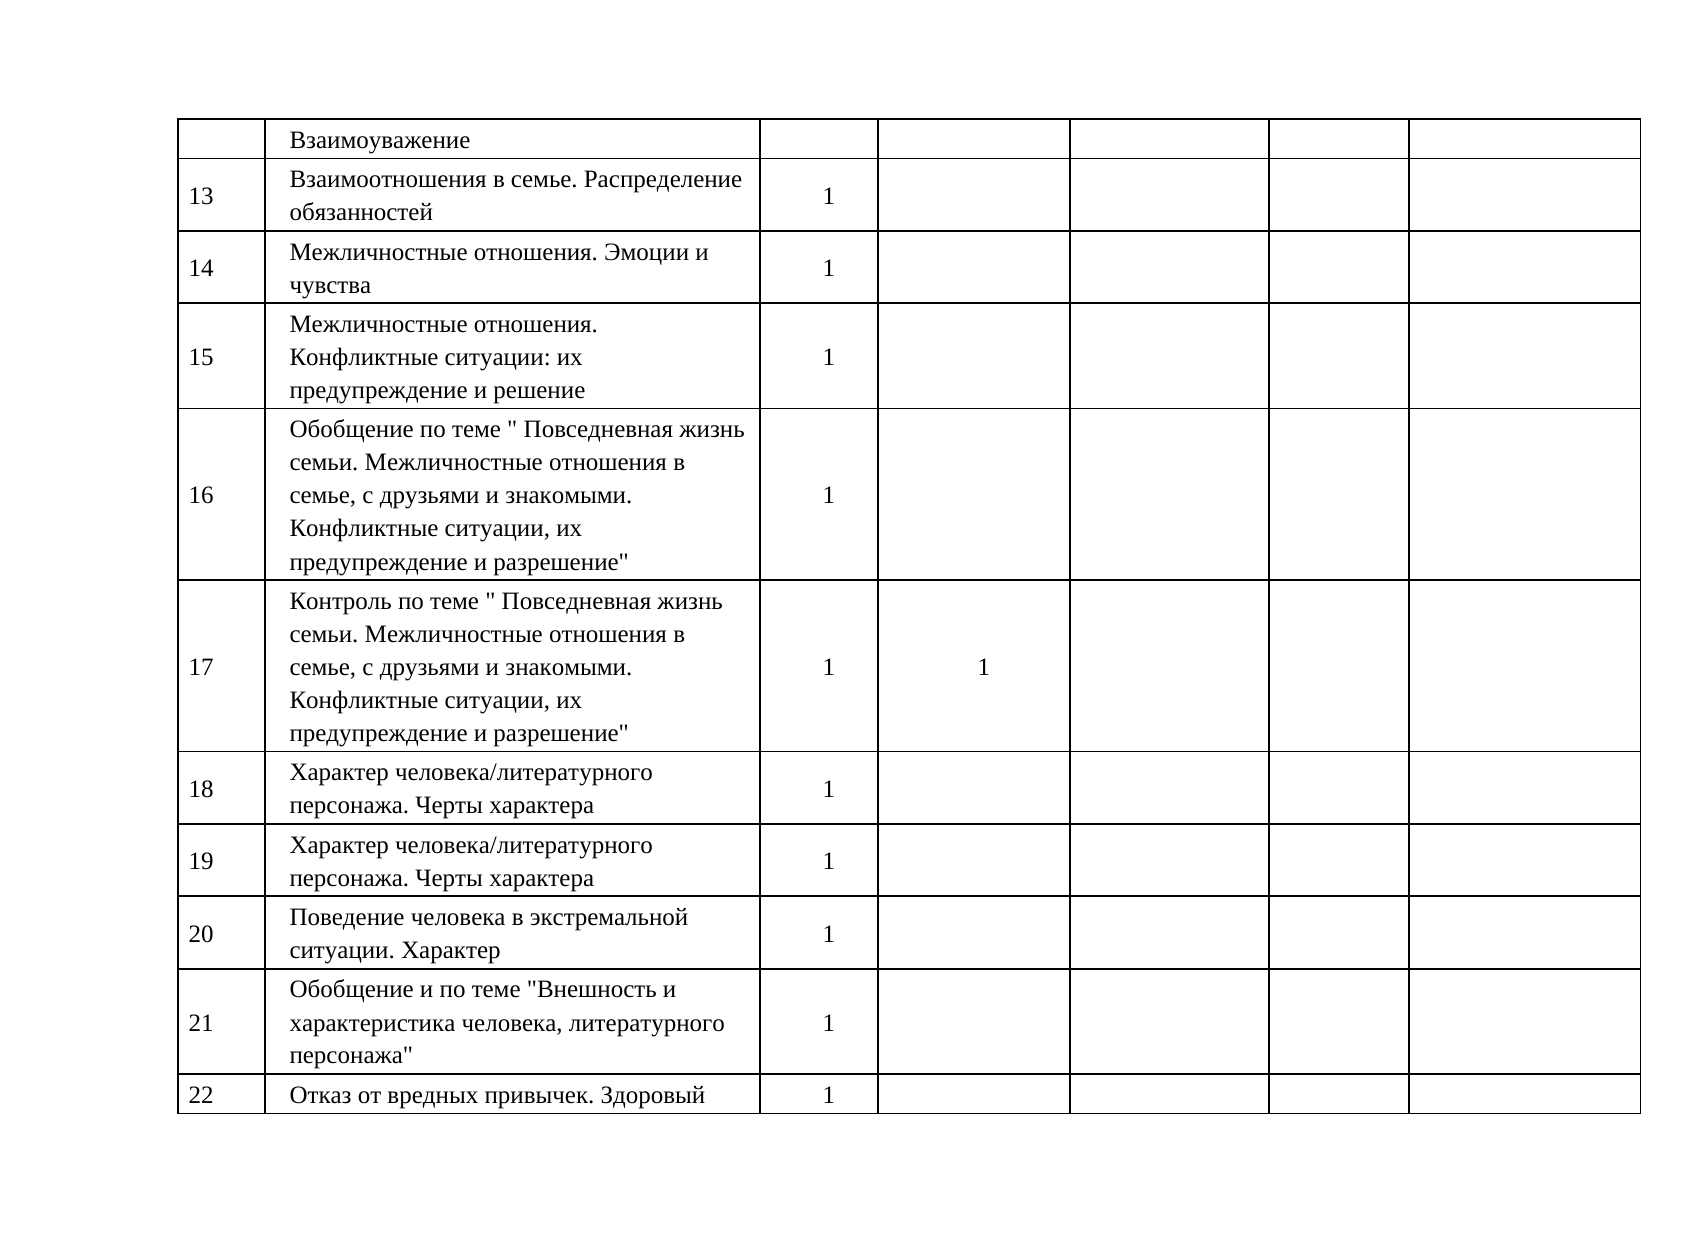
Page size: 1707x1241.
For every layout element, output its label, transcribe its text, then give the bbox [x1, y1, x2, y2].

table_cell [1071, 897, 1268, 968]
table_cell [1270, 752, 1408, 823]
table_cell 20 [179, 897, 264, 968]
table_cell 21 [179, 970, 264, 1073]
table_cell 13 [179, 159, 264, 230]
table_cell 16 [179, 409, 264, 579]
table_cell [1071, 752, 1268, 823]
table_cell 1 [761, 1075, 877, 1113]
table_cell [879, 897, 1069, 968]
table_cell [1270, 897, 1408, 968]
table_cell Межличностные отношения. Эмоции и чувства [266, 232, 759, 302]
table_cell 19 [179, 825, 264, 895]
table_cell [1270, 232, 1408, 302]
table_cell [879, 409, 1069, 579]
table_cell Обобщение и по теме "Внешность и характеристика человека, литературного персонажа" [266, 970, 759, 1073]
table_cell [879, 304, 1069, 408]
table_cell [1410, 581, 1640, 751]
table_cell [879, 970, 1069, 1073]
table_cell [1071, 120, 1268, 157]
table_cell 22 [179, 1075, 264, 1113]
table_cell 1 [761, 409, 877, 579]
table_cell [1071, 825, 1268, 895]
table_cell [1410, 825, 1640, 895]
table_cell [879, 232, 1069, 302]
table_cell 1 [761, 897, 877, 968]
table_cell [879, 120, 1069, 157]
table_cell [1410, 409, 1640, 579]
table_cell 1 [761, 825, 877, 895]
table_cell [1071, 159, 1268, 230]
table_cell [1270, 409, 1408, 579]
table_cell [1270, 581, 1408, 751]
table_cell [266, 120, 759, 157]
table_cell Взаимоотношения в семье. Распределение обязанностей [266, 159, 759, 230]
table_cell [1410, 970, 1640, 1073]
table_cell [1270, 159, 1408, 230]
table_cell 1 [761, 581, 877, 751]
table_cell [1270, 120, 1408, 157]
table_cell [1071, 304, 1268, 408]
table_cell [879, 1075, 1069, 1113]
table_cell 18 [179, 752, 264, 823]
table_cell 17 [179, 581, 264, 751]
table_cell 1 [761, 304, 877, 408]
table_cell 1 [761, 232, 877, 302]
table_cell 1 [761, 159, 877, 230]
table_cell [1410, 897, 1640, 968]
table_cell [1410, 232, 1640, 302]
table_cell 14 [179, 232, 264, 302]
table_cell [1071, 581, 1268, 751]
table_cell [879, 752, 1069, 823]
table_cell [1410, 159, 1640, 230]
table_cell [1071, 970, 1268, 1073]
table_cell Обобщение по теме " Повседневная жизнь семьи. Межличностные отношения в семье, с друзьями и знакомыми. Конфликтные ситуации, их предупреждение и разрешение" [266, 409, 759, 579]
table_cell [1071, 409, 1268, 579]
table_cell 1 [879, 581, 1069, 751]
table_cell Характер человека/литературного персонажа. Черты характера [266, 752, 759, 823]
table_cell Контроль по теме " Повседневная жизнь семьи. Межличностные отношения в семье, с друзьями и знакомыми. Конфликтные ситуации, их предупреждение и разрешение" [266, 581, 759, 751]
table_cell 15 [179, 304, 264, 408]
table_cell [879, 825, 1069, 895]
table_cell [1410, 120, 1640, 157]
table_cell [1071, 1075, 1268, 1113]
table_cell Характер человека/литературного персонажа. Черты характера [266, 825, 759, 895]
table_cell [1270, 304, 1408, 408]
table_cell [1270, 1075, 1408, 1113]
table_cell 12 [179, 120, 264, 157]
table_cell [1410, 752, 1640, 823]
table_cell [1270, 825, 1408, 895]
table_cell Межличностные отношения. Конфликтные ситуации: их предупреждение и решение [266, 304, 759, 408]
table_cell [1270, 970, 1408, 1073]
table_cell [266, 1075, 759, 1113]
table_cell 1 [761, 120, 877, 157]
table_cell 1 [761, 752, 877, 823]
table_cell [1071, 232, 1268, 302]
table_cell Поведение человека в экстремальной ситуации. Характер [266, 897, 759, 968]
table_cell [1410, 304, 1640, 408]
table_cell [879, 159, 1069, 230]
table_cell 1 [761, 970, 877, 1073]
table_cell [1410, 1075, 1640, 1113]
